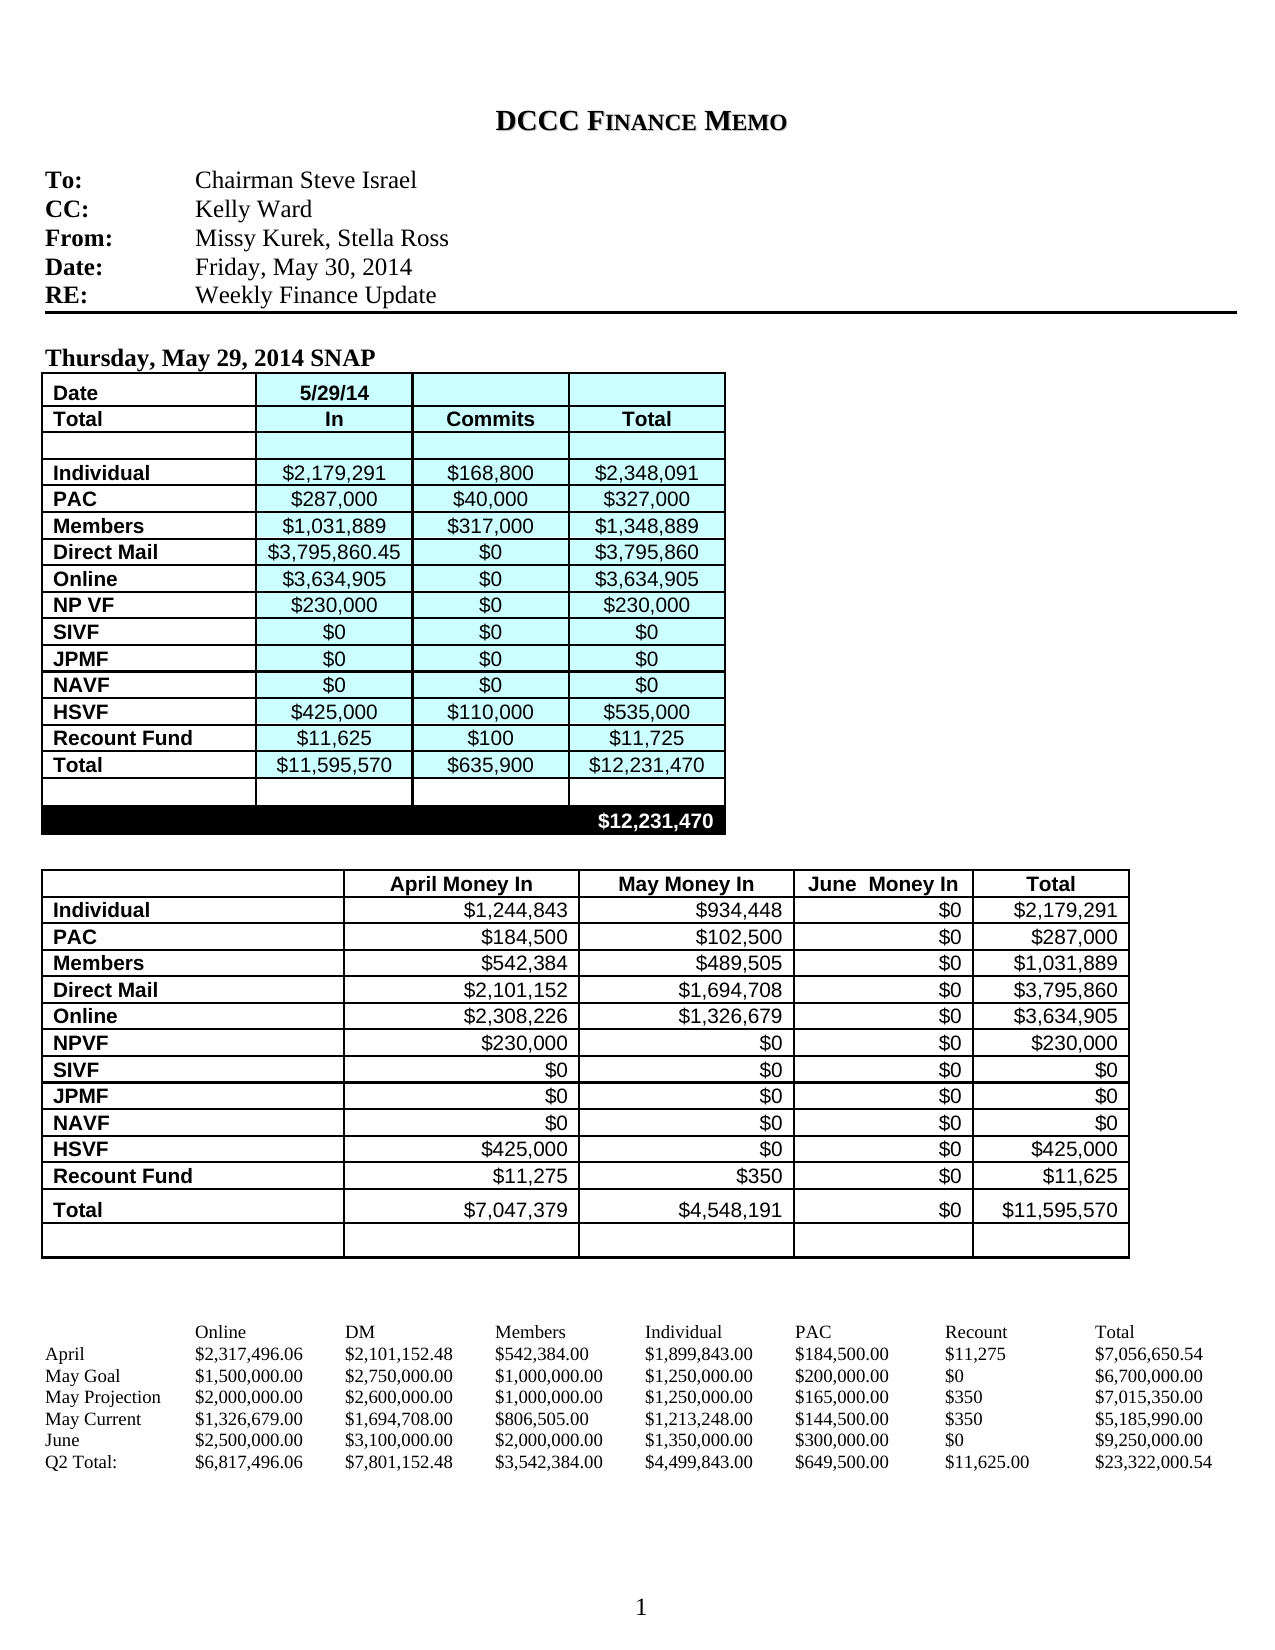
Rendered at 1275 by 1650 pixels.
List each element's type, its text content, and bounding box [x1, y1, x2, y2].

table_cell $ - [570, 779, 724, 805]
table_cell [345, 1224, 578, 1256]
table_cell $3,634,905 [974, 1004, 1128, 1028]
table_cell $3,795,860 [570, 540, 724, 564]
table_cell Total [43, 752, 255, 777]
table_cell $0 [795, 951, 972, 975]
text RE: Weekly Finance Update [45, 280, 1237, 311]
table_cell $0 [414, 566, 568, 591]
table_cell Total [43, 407, 255, 431]
table_cell $425,000 [345, 1137, 578, 1161]
table_cell PAC [43, 924, 343, 949]
table_cell $1,031,889 [974, 951, 1128, 975]
table_cell $934,448 [580, 898, 793, 922]
text Date: Friday, May 30, 2014 [45, 252, 1237, 280]
table_cell $0 [795, 1057, 972, 1081]
table_cell $11,725 [570, 726, 724, 750]
table_cell $1,244,843 [345, 898, 578, 922]
table_cell $350 [580, 1163, 793, 1188]
table_cell $0 [580, 1137, 793, 1161]
text May Projection $2,000,000.00 $2,600,000.00 $1,000,000.00 $1,250,000.00 $165,000.00 $350 $7,015,350.00 [45, 1386, 1237, 1408]
text CC: Kelly Ward [45, 194, 1237, 223]
table_cell $2,101,152 [345, 977, 578, 1002]
text Q2 Total: $6,817,496.06 $7,801,152.48 $3,542,384.00 $4,499,843.00 $649,500.00 $11,625.00 $23,322,000.54 [45, 1451, 1237, 1494]
table_cell $0 [570, 646, 724, 670]
table_cell Online [43, 1004, 343, 1028]
table_cell [257, 433, 411, 458]
table_cell Individual [43, 460, 255, 484]
table_cell Direct Mail [43, 977, 343, 1002]
table_cell [43, 433, 255, 458]
table_cell NAVF [43, 673, 255, 697]
table_cell NAVF [43, 1110, 343, 1134]
table_cell HSVF [43, 1137, 343, 1161]
table_cell [414, 433, 568, 458]
table_cell $230,000 [570, 593, 724, 617]
table_cell $11,595,570 [257, 752, 411, 777]
table_cell $2,308,226 [345, 1004, 578, 1028]
table_cell $3,795,860.45 [257, 540, 411, 564]
table_cell $287,000 [974, 924, 1128, 949]
table_header April Money In [345, 871, 578, 896]
table_cell $535,000 [570, 699, 724, 723]
table_cell [580, 1224, 793, 1256]
table_cell $0 [345, 1057, 578, 1081]
table_cell Total [570, 407, 724, 431]
table_cell [43, 1224, 343, 1256]
table_cell $0 [570, 619, 724, 644]
table_cell $3,795,860 [974, 977, 1128, 1002]
table_cell $230,000 [974, 1030, 1128, 1055]
table_cell $542,384 [345, 951, 578, 975]
table_cell $0 [580, 1057, 793, 1081]
table_cell $12,231,470 [570, 807, 724, 833]
table_cell Individual [43, 898, 343, 922]
table_cell $317,000 [414, 513, 568, 537]
text Online DM Members Individual PAC Recount Total [45, 1321, 1237, 1343]
table_header June Money In [795, 871, 972, 896]
table_cell $2,179,291 [974, 898, 1128, 922]
table_cell $11,595,570 [974, 1190, 1128, 1222]
table_cell [414, 779, 568, 805]
table_cell $3,634,905 [570, 566, 724, 591]
table_cell $0 [580, 1110, 793, 1134]
table_cell $0 [414, 646, 568, 670]
table_cell Recount Fund [43, 726, 255, 750]
table_cell $0 [414, 593, 568, 617]
table_cell Total [43, 1190, 343, 1222]
table_cell $0 [795, 924, 972, 949]
table_cell $0 [257, 673, 411, 697]
table_cell $2,179,291 [257, 460, 411, 484]
table_cell NP VF [43, 593, 255, 617]
table_header Total [974, 871, 1128, 896]
table_cell $0 [345, 1110, 578, 1134]
table_cell [43, 807, 255, 833]
table_cell Direct Mail [43, 540, 255, 564]
table_cell $0 [795, 1163, 972, 1188]
table_header [570, 374, 724, 405]
table_cell $425,000 [974, 1137, 1128, 1161]
table_cell $0 [570, 673, 724, 697]
table_cell $11,275 [345, 1163, 578, 1188]
table_cell [795, 1224, 972, 1256]
table_cell $4,548,191 [580, 1190, 793, 1222]
text April $2,317,496.06 $2,101,152.48 $542,384.00 $1,899,843.00 $184,500.00 $11,275 $7,056,650.54 [45, 1343, 1237, 1364]
table_cell $3,634,905 [257, 566, 411, 591]
table_cell $0 [795, 1110, 972, 1134]
table_cell $0 [795, 1004, 972, 1028]
table_cell $0 [974, 1110, 1128, 1134]
table_cell [570, 433, 724, 458]
table_cell $0 [795, 1084, 972, 1108]
table_cell Recount Fund [43, 1163, 343, 1188]
table_cell JPMF [43, 1084, 343, 1108]
table_cell $1,031,889 [257, 513, 411, 537]
table_cell $425,000 [257, 699, 411, 723]
table_cell $168,800 [414, 460, 568, 484]
table_cell $0 [580, 1084, 793, 1108]
text DCCC Finance Memo [45, 103, 1237, 137]
table_cell Members [43, 951, 343, 975]
table_cell Commits [414, 407, 568, 431]
table_cell $102,500 [580, 924, 793, 949]
text May Current $1,326,679.00 $1,694,708.00 $806,505.00 $1,213,248.00 $144,500.00 $350 $5,185,990.00 [45, 1408, 1237, 1429]
text June $2,500,000.00 $3,100,000.00 $2,000,000.00 $1,350,000.00 $300,000.00 $0 $9,250,000.00 [45, 1429, 1237, 1451]
table_cell $1,326,679 [580, 1004, 793, 1028]
table_cell $230,000 [345, 1030, 578, 1055]
table_cell [43, 779, 255, 805]
table_cell $0 [257, 646, 411, 670]
table_cell [257, 807, 411, 833]
table_cell [414, 807, 568, 833]
table_cell $0 [257, 619, 411, 644]
table_cell $0 [795, 1137, 972, 1161]
text Thursday, May 29, 2014 SNAP [45, 343, 1237, 372]
table_cell [257, 779, 411, 805]
table_cell [974, 1224, 1128, 1256]
table_cell $184,500 [345, 924, 578, 949]
table_cell JPMF [43, 646, 255, 670]
table_header [43, 871, 343, 896]
table_cell $110,000 [414, 699, 568, 723]
table_cell $0 [580, 1030, 793, 1055]
table_cell $11,625 [257, 726, 411, 750]
table_cell $1,694,708 [580, 977, 793, 1002]
table_cell $489,505 [580, 951, 793, 975]
table_cell HSVF [43, 699, 255, 723]
text From: Missy Kurek, Stella Ross [45, 223, 1237, 252]
table_cell $11,625 [974, 1163, 1128, 1188]
table_cell $0 [345, 1084, 578, 1108]
table_cell $230,000 [257, 593, 411, 617]
table_cell $2,348,091 [570, 460, 724, 484]
table_cell $0 [795, 1030, 972, 1055]
table_cell SIVF [43, 619, 255, 644]
table_cell NPVF [43, 1030, 343, 1055]
table_cell SIVF [43, 1057, 343, 1081]
text To: Chairman Steve Israel [45, 165, 1237, 194]
table_cell Online [43, 566, 255, 591]
table_cell $327,000 [570, 486, 724, 511]
table_header 5/29/14 [257, 374, 411, 405]
table_cell $0 [795, 1190, 972, 1222]
table_cell $635,900 [414, 752, 568, 777]
table_cell $40,000 [414, 486, 568, 511]
table_cell In [257, 407, 411, 431]
table_header Date [43, 374, 255, 405]
table_cell $100 [414, 726, 568, 750]
table_cell PAC [43, 486, 255, 511]
table_cell $0 [414, 540, 568, 564]
table_cell $7,047,379 [345, 1190, 578, 1222]
table_cell $0 [974, 1057, 1128, 1081]
table_cell $0 [974, 1084, 1128, 1108]
table_header [414, 374, 568, 405]
table_cell $0 [795, 898, 972, 922]
table_cell $0 [414, 673, 568, 697]
table_cell $0 [414, 619, 568, 644]
table_cell Members [43, 513, 255, 537]
table_cell $12,231,470 [570, 752, 724, 777]
table_cell $0 [795, 977, 972, 1002]
table_header May Money In [580, 871, 793, 896]
table_cell $287,000 [257, 486, 411, 511]
text May Goal $1,500,000.00 $2,750,000.00 $1,000,000.00 $1,250,000.00 $200,000.00 $0 $6,700,000.00 [45, 1364, 1237, 1386]
table_cell $1,348,889 [570, 513, 724, 537]
